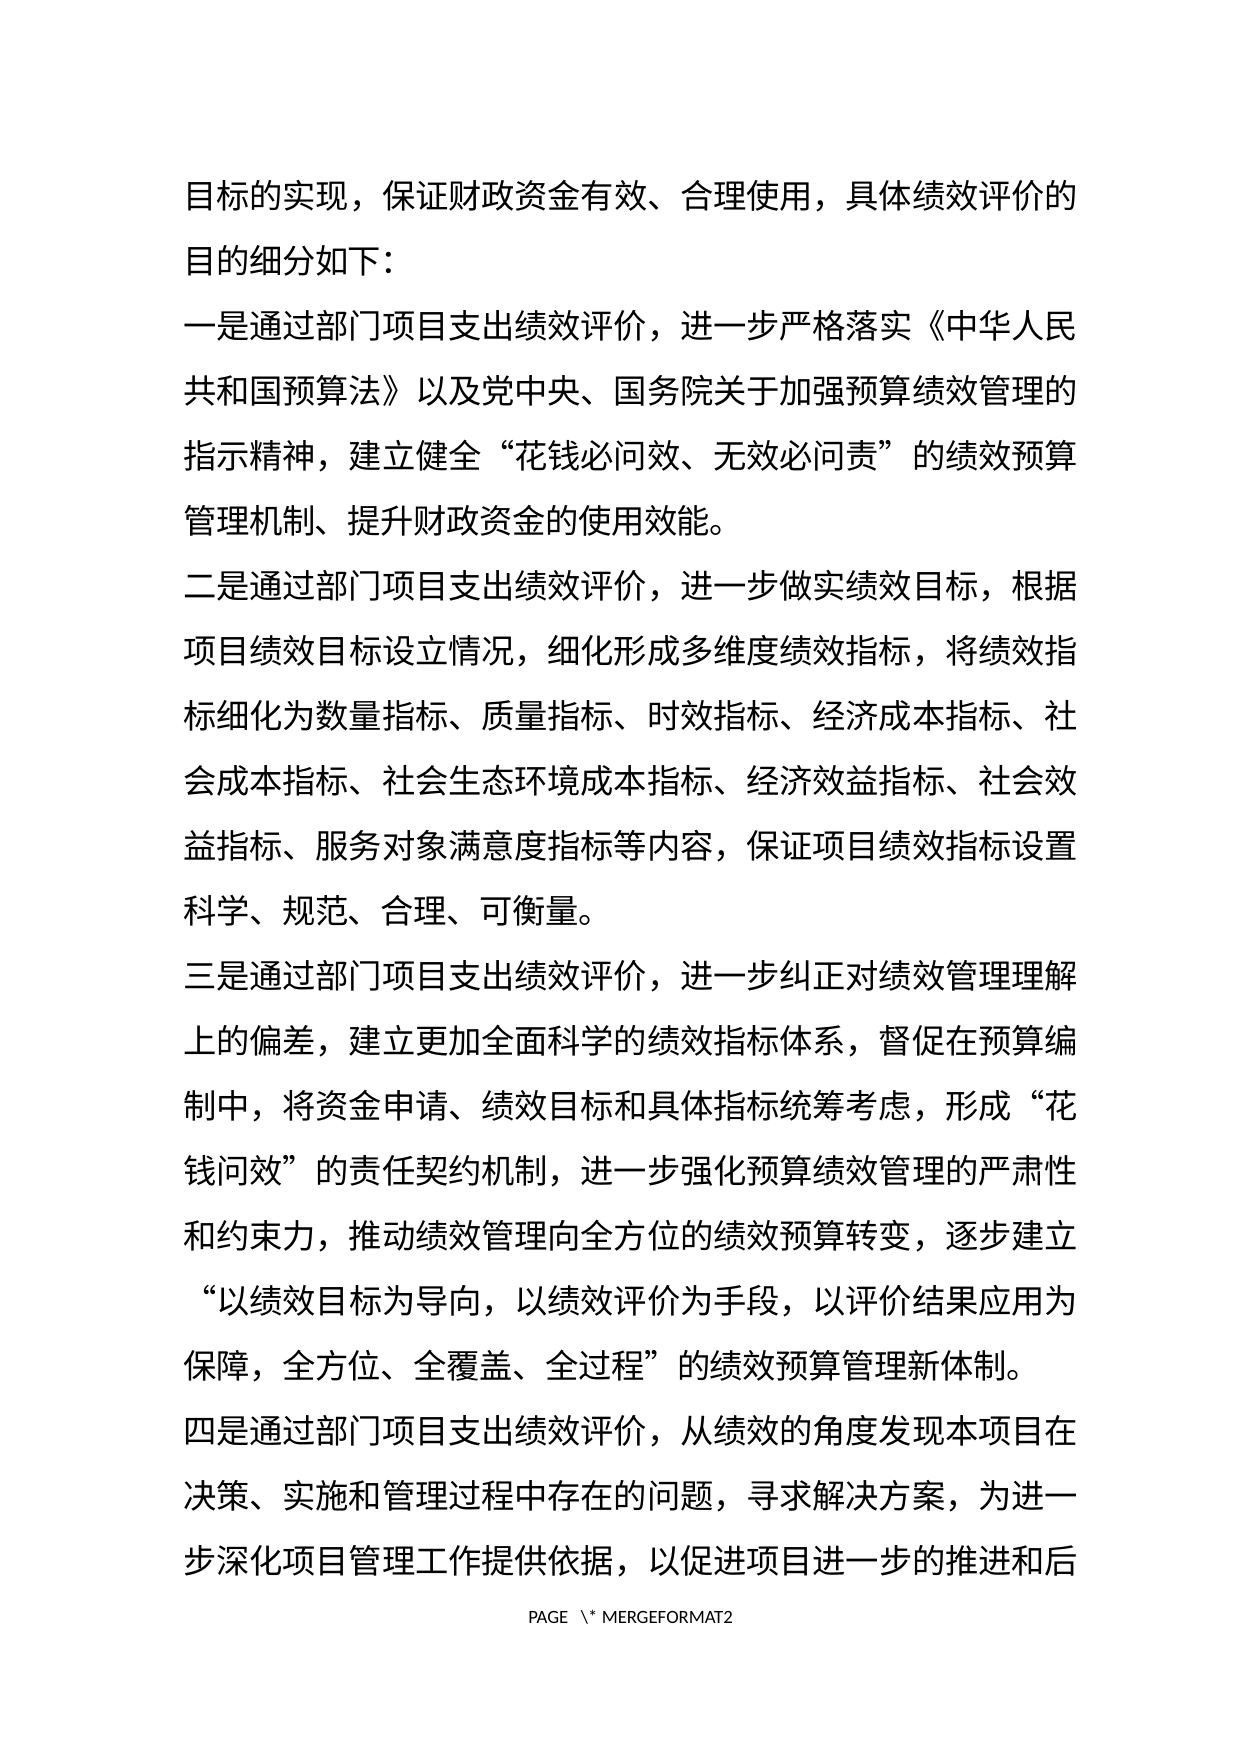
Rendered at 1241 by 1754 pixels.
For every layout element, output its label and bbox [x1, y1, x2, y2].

text [183, 162, 1078, 1592]
